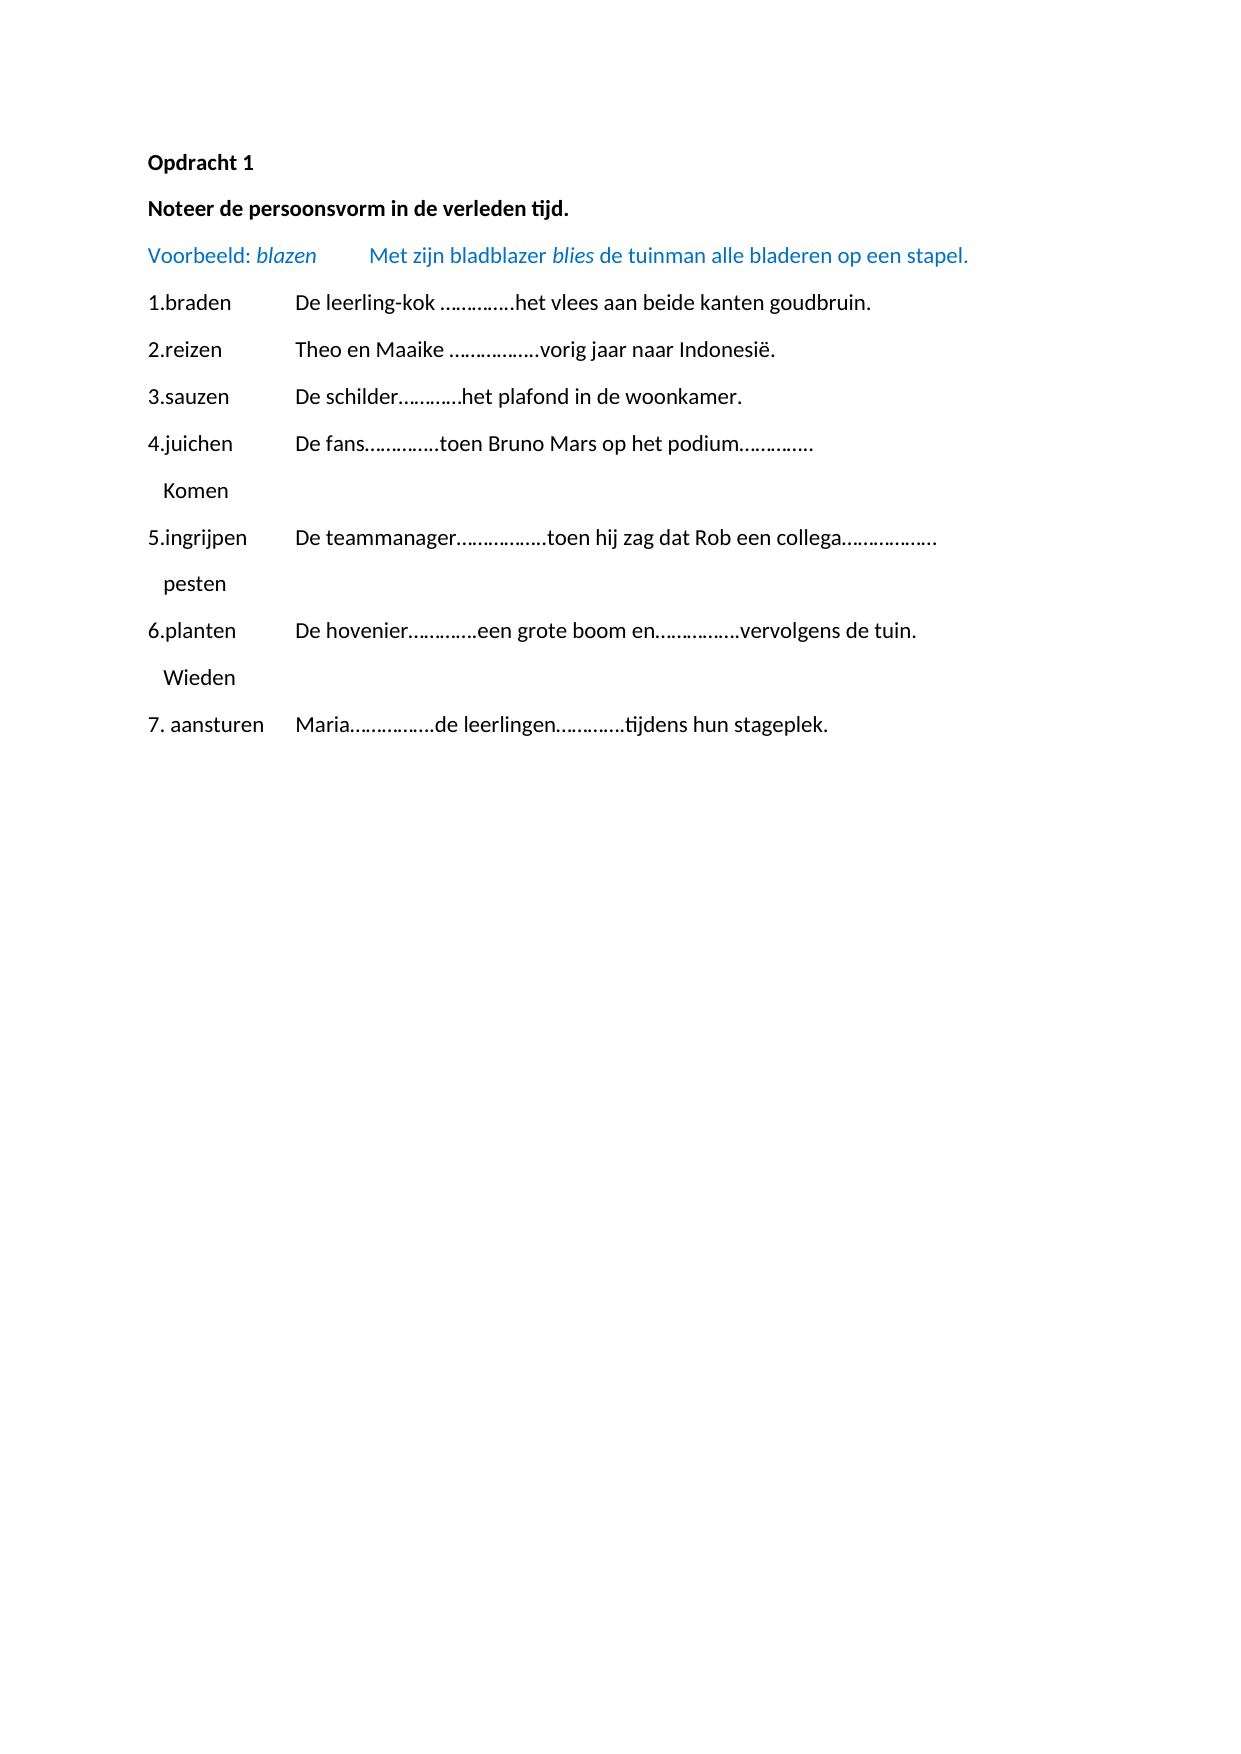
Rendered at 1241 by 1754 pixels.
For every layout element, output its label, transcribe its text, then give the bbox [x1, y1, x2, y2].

text 3.sauzen De schilder…………het plafond in de woonkamer. [148, 382, 1093, 410]
text 7. aansturen Maria…………….de leerlingen………….tijdens hun stageplek. [148, 710, 1093, 738]
text Voorbeeld: blazen Met zijn bladblazer blies de tuinman alle bladeren op een stapel. [148, 241, 1093, 269]
text 1.braden De leerling-kok …………..het vlees aan beide kanten goudbruin. [148, 288, 1093, 316]
text pesten [148, 569, 1093, 597]
text Opdracht 1 [148, 148, 1093, 176]
text Noteer de persoonsvorm in de verleden tijd. [148, 194, 1093, 222]
text 5.ingrijpen De teammanager……………..toen hij zag dat Rob een collega……………… [148, 523, 1093, 551]
text Wieden [148, 663, 1093, 691]
text 6.planten De hovenier………….een grote boom en…………….vervolgens de tuin. [148, 616, 1093, 644]
text Komen [148, 476, 1093, 504]
text 2.reizen Theo en Maaike ……………..vorig jaar naar Indonesië. [148, 335, 1093, 363]
text 4.juichen De fans…………..toen Bruno Mars op het podium………….. [148, 429, 1093, 457]
